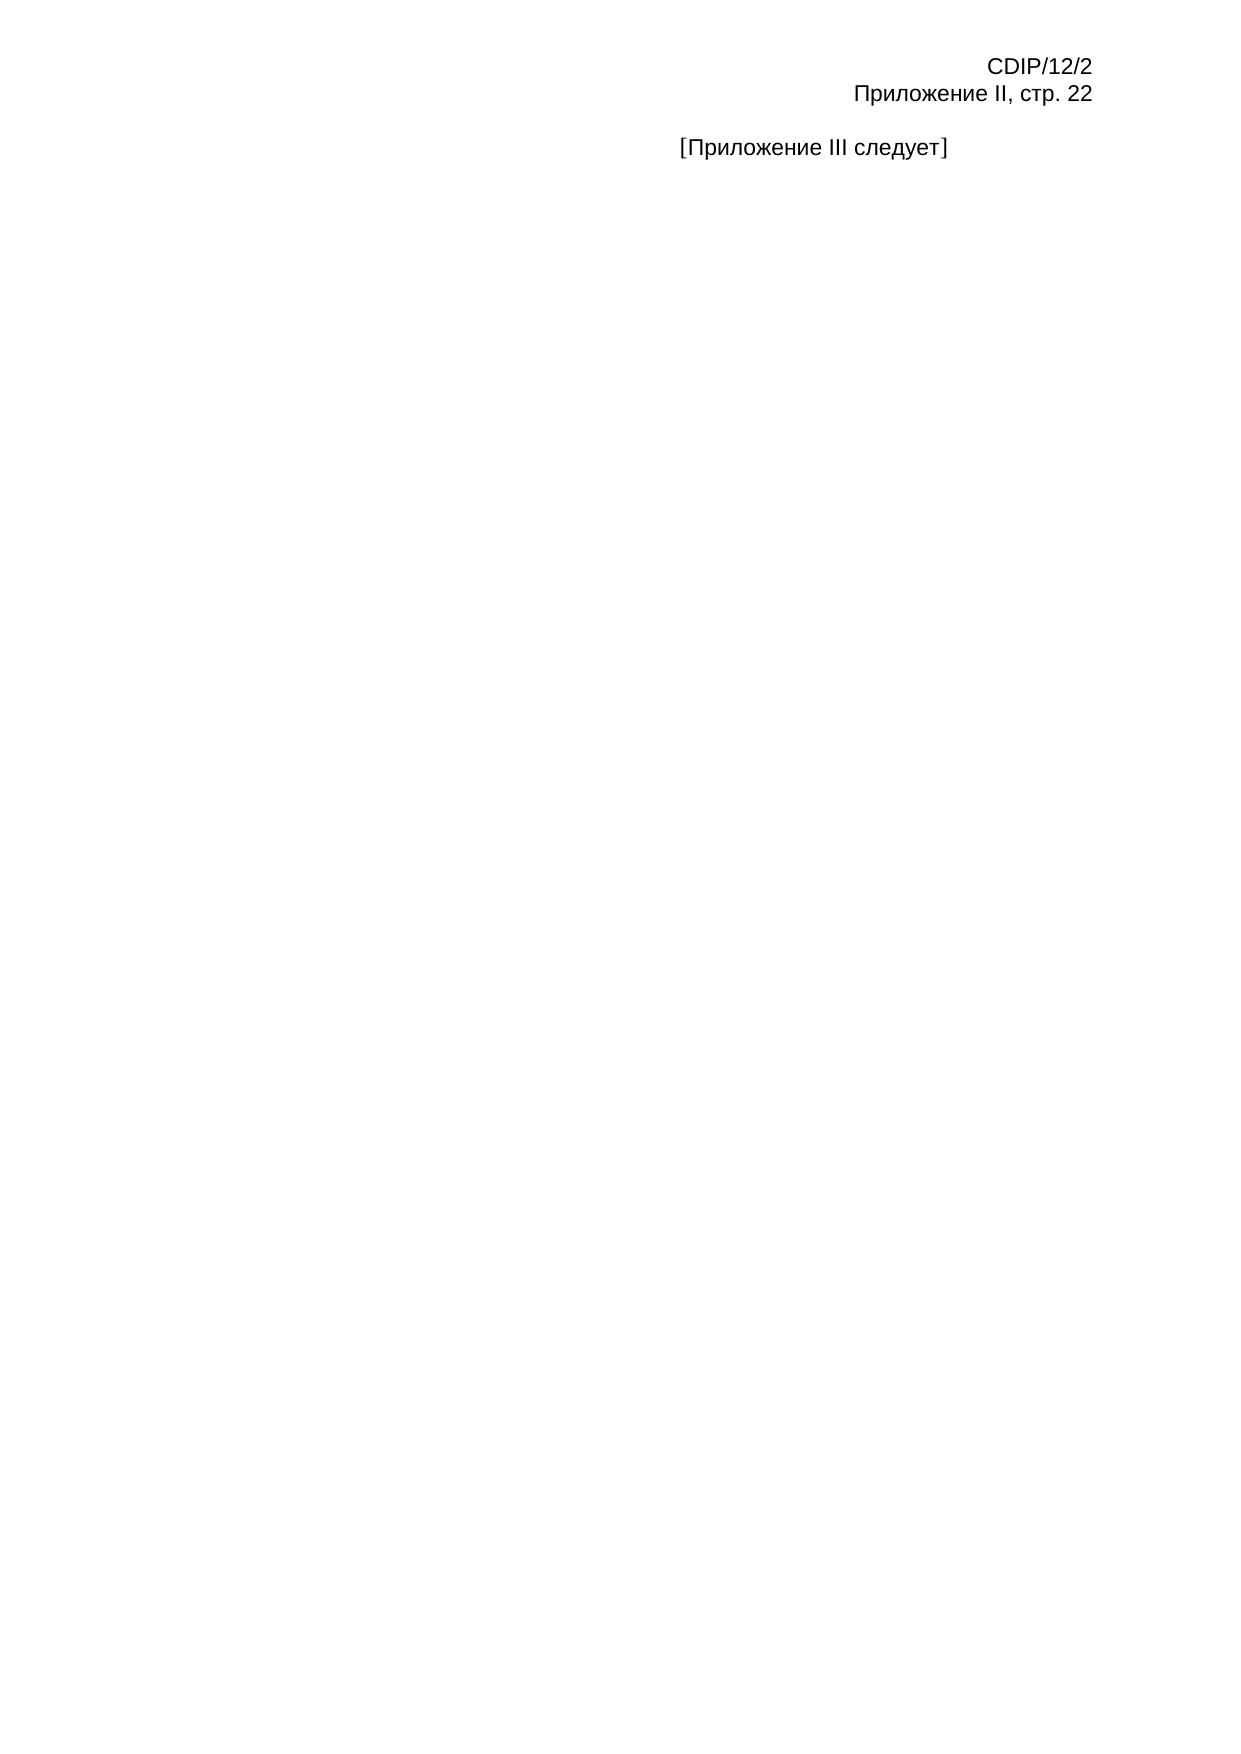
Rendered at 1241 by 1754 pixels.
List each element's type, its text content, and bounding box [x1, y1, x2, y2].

text [Приложение III следует] [679, 132, 1092, 161]
